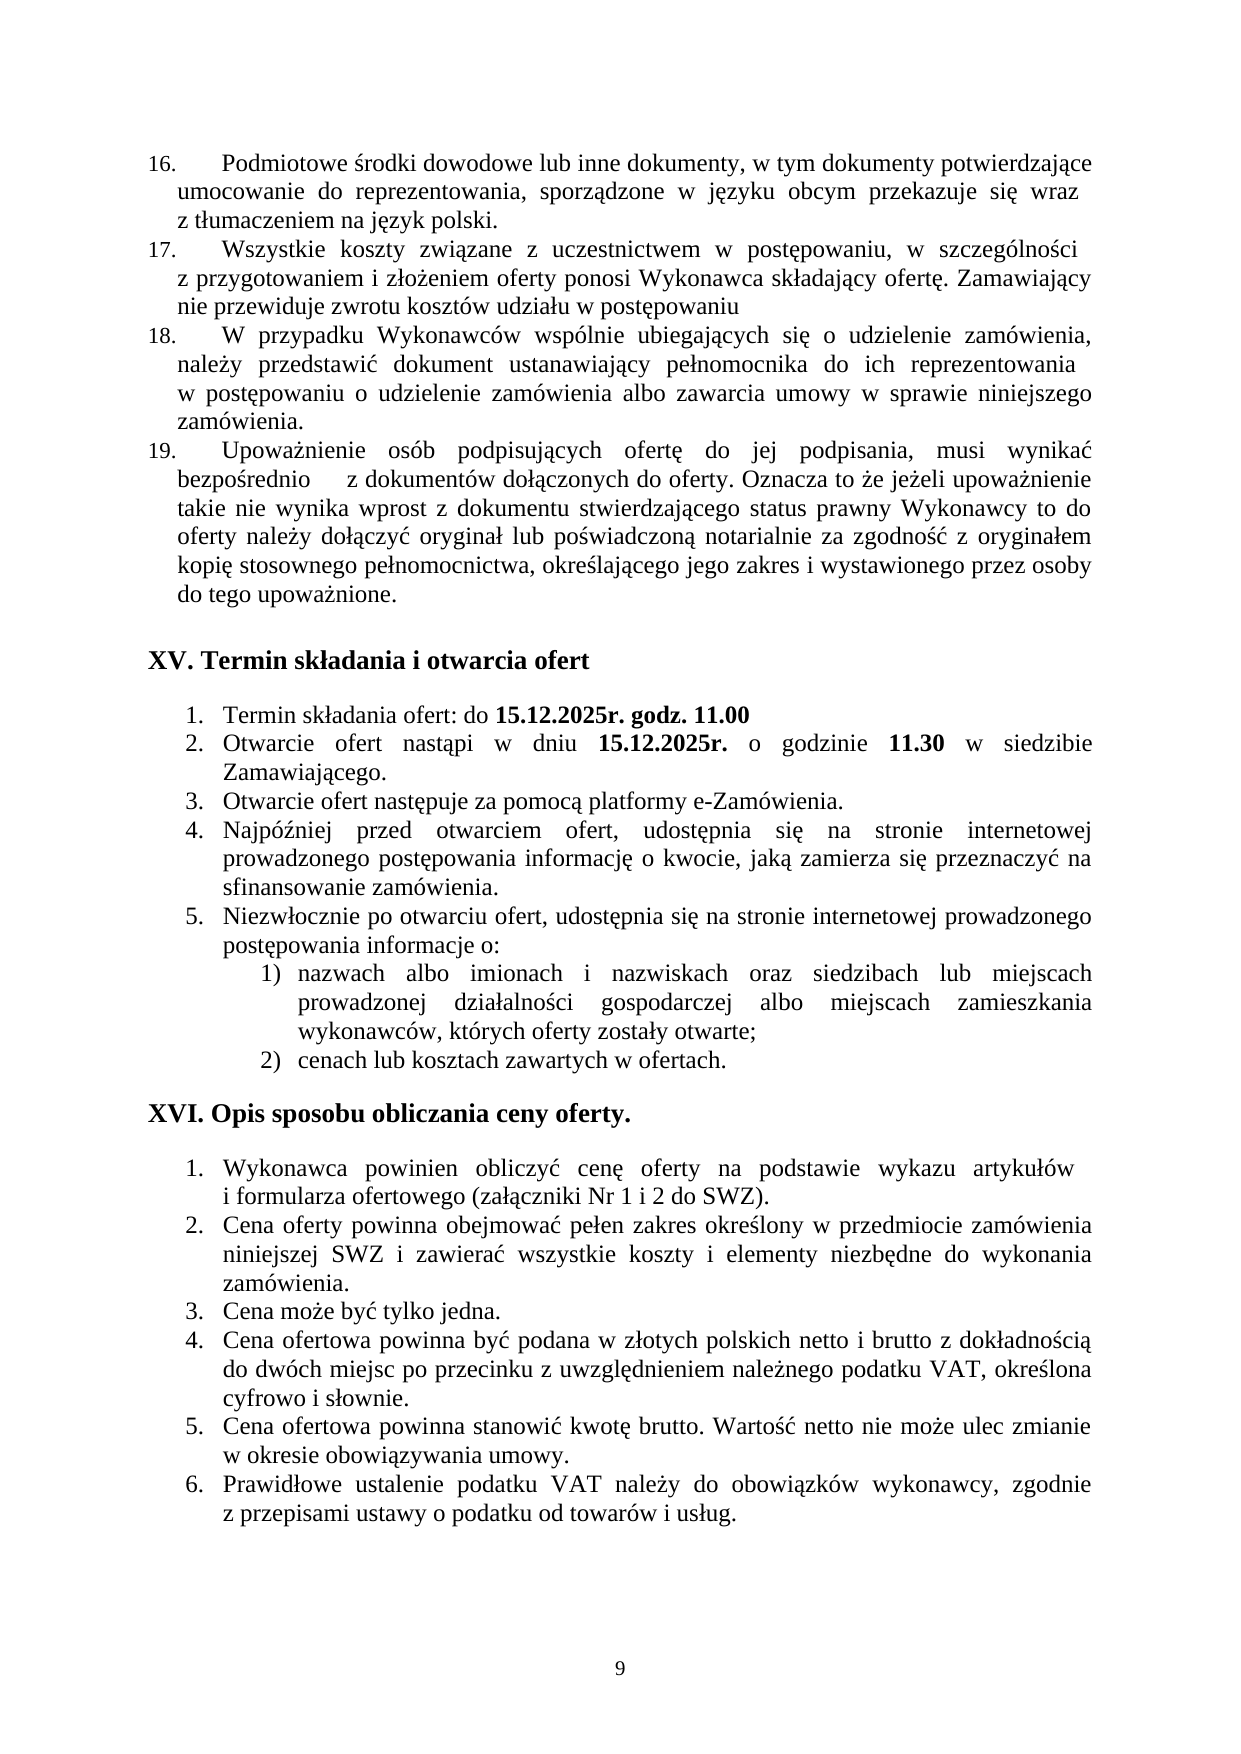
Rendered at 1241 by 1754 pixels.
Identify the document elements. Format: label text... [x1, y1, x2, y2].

list Cena oferty powinna obejmować pełen zakres określony w przedmiocie zamówienia niniejszej SWZ i zawierać wszystkie koszty i elementy niezbędne do wykonania zamówienia. [185, 1210, 1093, 1296]
list cenach lub kosztach zawartych w ofertach. [260, 1045, 1093, 1073]
list Wykonawca powinien obliczyć cenę oferty na podstawie wykazu artykułów i formularza ofertowego (załączniki Nr 1 i 2 do SWZ). [185, 1153, 1093, 1210]
list Cena ofertowa powinna stanowić kwotę brutto. Wartość netto nie może ulec zmianie w okresie obowiązywania umowy. [185, 1411, 1093, 1469]
list Podmiotowe środki dowodowe lub inne dokumenty, w tym dokumenty potwierdzające umocowanie do reprezentowania, sporządzone w języku obcym przekazuje się wraz z tłumaczeniem na język polski. [148, 148, 1093, 234]
list Otwarcie ofert następuje za pomocą platformy e-Zamówienia. [185, 786, 1093, 815]
list W przypadku Wykonawców wspólnie ubiegających się o udzielenie zamówienia, należy przedstawić dokument ustanawiający pełnomocnika do ich reprezentowania w postępowaniu o udzielenie zamówienia albo zawarcia umowy w sprawie niniejszego zamówienia. [148, 320, 1093, 435]
list Niezwłocznie po otwarciu ofert, udostępnia się na stronie internetowej prowadzonego postępowania informacje o: [185, 901, 1093, 958]
list Wszystkie koszty związane z uczestnictwem w postępowaniu, w szczególności z przygotowaniem i złożeniem oferty ponosi Wykonawca składający ofertę. Zamawiający nie przewiduje zwrotu kosztów udziału w postępowaniu [148, 234, 1093, 320]
list Termin składania ofert: do 15.12.2025r. godz. 11.00 [185, 700, 1093, 728]
subtitle XV. Termin składania i otwarcia ofert [148, 644, 1093, 676]
list Cena może być tylko jedna. [185, 1296, 1093, 1325]
list Prawidłowe ustalenie podatku VAT należy do obowiązków wykonawcy, zgodnie z przepisami ustawy o podatku od towarów i usług. [185, 1469, 1093, 1526]
list nazwach albo imionach i nazwiskach oraz siedzibach lub miejscach prowadzonej działalności gospodarczej albo miejscach zamieszkania wykonawców, których oferty zostały otwarte; [260, 958, 1093, 1045]
list Otwarcie ofert nastąpi w dniu 15.12.2025r. o godzinie 11.30 w siedzibie Zamawiającego. [185, 728, 1093, 786]
list Cena ofertowa powinna być podana w złotych polskich netto i brutto z dokładnością do dwóch miejsc po przecinku z uwzględnieniem należnego podatku VAT, określona cyfrowo i słownie. [185, 1325, 1093, 1411]
list Najpóźniej przed otwarciem ofert, udostępnia się na stronie internetowej prowadzonego postępowania informację o kwocie, jaką zamierza się przeznaczyć na sfinansowanie zamówienia. [185, 815, 1093, 901]
subtitle XVI. Opis sposobu obliczania ceny oferty. [148, 1097, 1093, 1129]
list Upoważnienie osób podpisujących ofertę do jej podpisania, musi wynikać bezpośrednio z dokumentów dołączonych do oferty. Oznacza to że jeżeli upoważnienie takie nie wynika wprost z dokumentu stwierdzającego status prawny Wykonawcy to do oferty należy dołączyć oryginał lub poświadczoną notarialnie za zgodność z oryginałem kopię stosownego pełnomocnictwa, określającego jego zakres i wystawionego przez osoby do tego upoważnione. [148, 435, 1093, 608]
